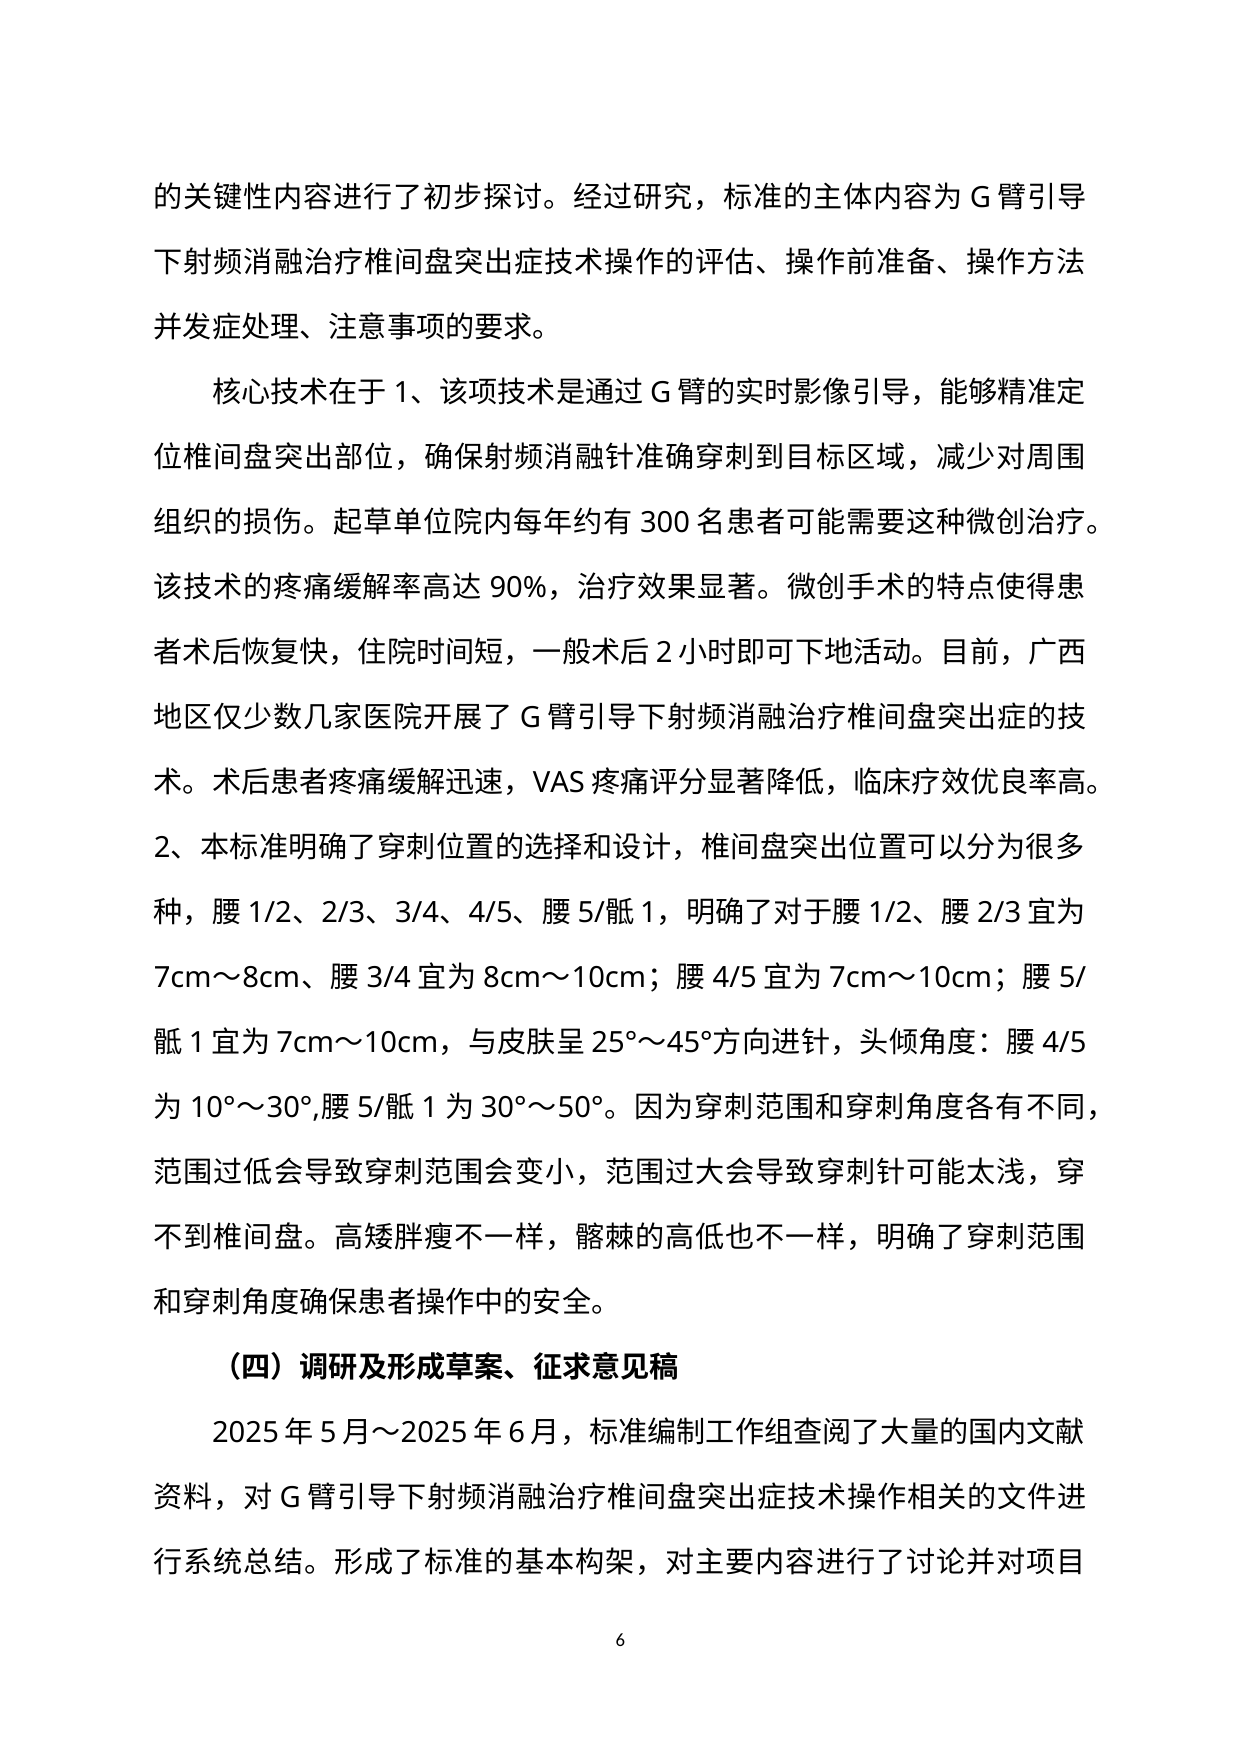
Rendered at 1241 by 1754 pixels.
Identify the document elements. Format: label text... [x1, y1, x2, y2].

text （四）调研及形成草案、征求意见稿 [153, 1332, 1087, 1397]
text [153, 162, 1087, 357]
text 核心技术在于1、该项技术是通过G臂的实时影像引导，能够精准定位椎间盘突出部位，确保射频消融针准确穿刺到目标区域，减少对周围组织的损伤。起草单位院内每年约有300名患者可能需要这种微创治疗。该技术的疼痛缓解率高达90%，治疗效果显著。微创手术的特点使得患者术后恢复快，住院时间短，一般术后2小时即可下地活动。目前，广西地区仅少数几家医院开展了G臂引导下射频消融治疗椎间盘突出症的技术。术后患者疼痛缓解迅速，VAS疼痛评分显著降低，临床疗效优良率高。2、本标准明确了穿刺位置的选择和设计，椎间盘突出位置可以分为很多种，腰1/2、2/3、3/4、4/5、腰5/骶1，明确了对于腰1/2、腰2/3宜为7cm～8cm、腰3/4宜为8cm～10cm；腰4/5宜为7cm～10cm；腰5/骶1宜为7cm～10cm，与皮肤呈25°～45°方向进针，头倾角度：腰4/5为10°～30°,腰5/骶1为30°～50°。因为穿刺范围和穿刺角度各有不同，范围过低会导致穿刺范围会变小，范围过大会导致穿刺针可能太浅，穿不到椎间盘。高矮胖瘦不一样，髂棘的高低也不一样，明确了穿刺范围和穿刺角度确保患者操作中的安全。 [153, 357, 1087, 1332]
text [153, 1397, 1087, 1592]
